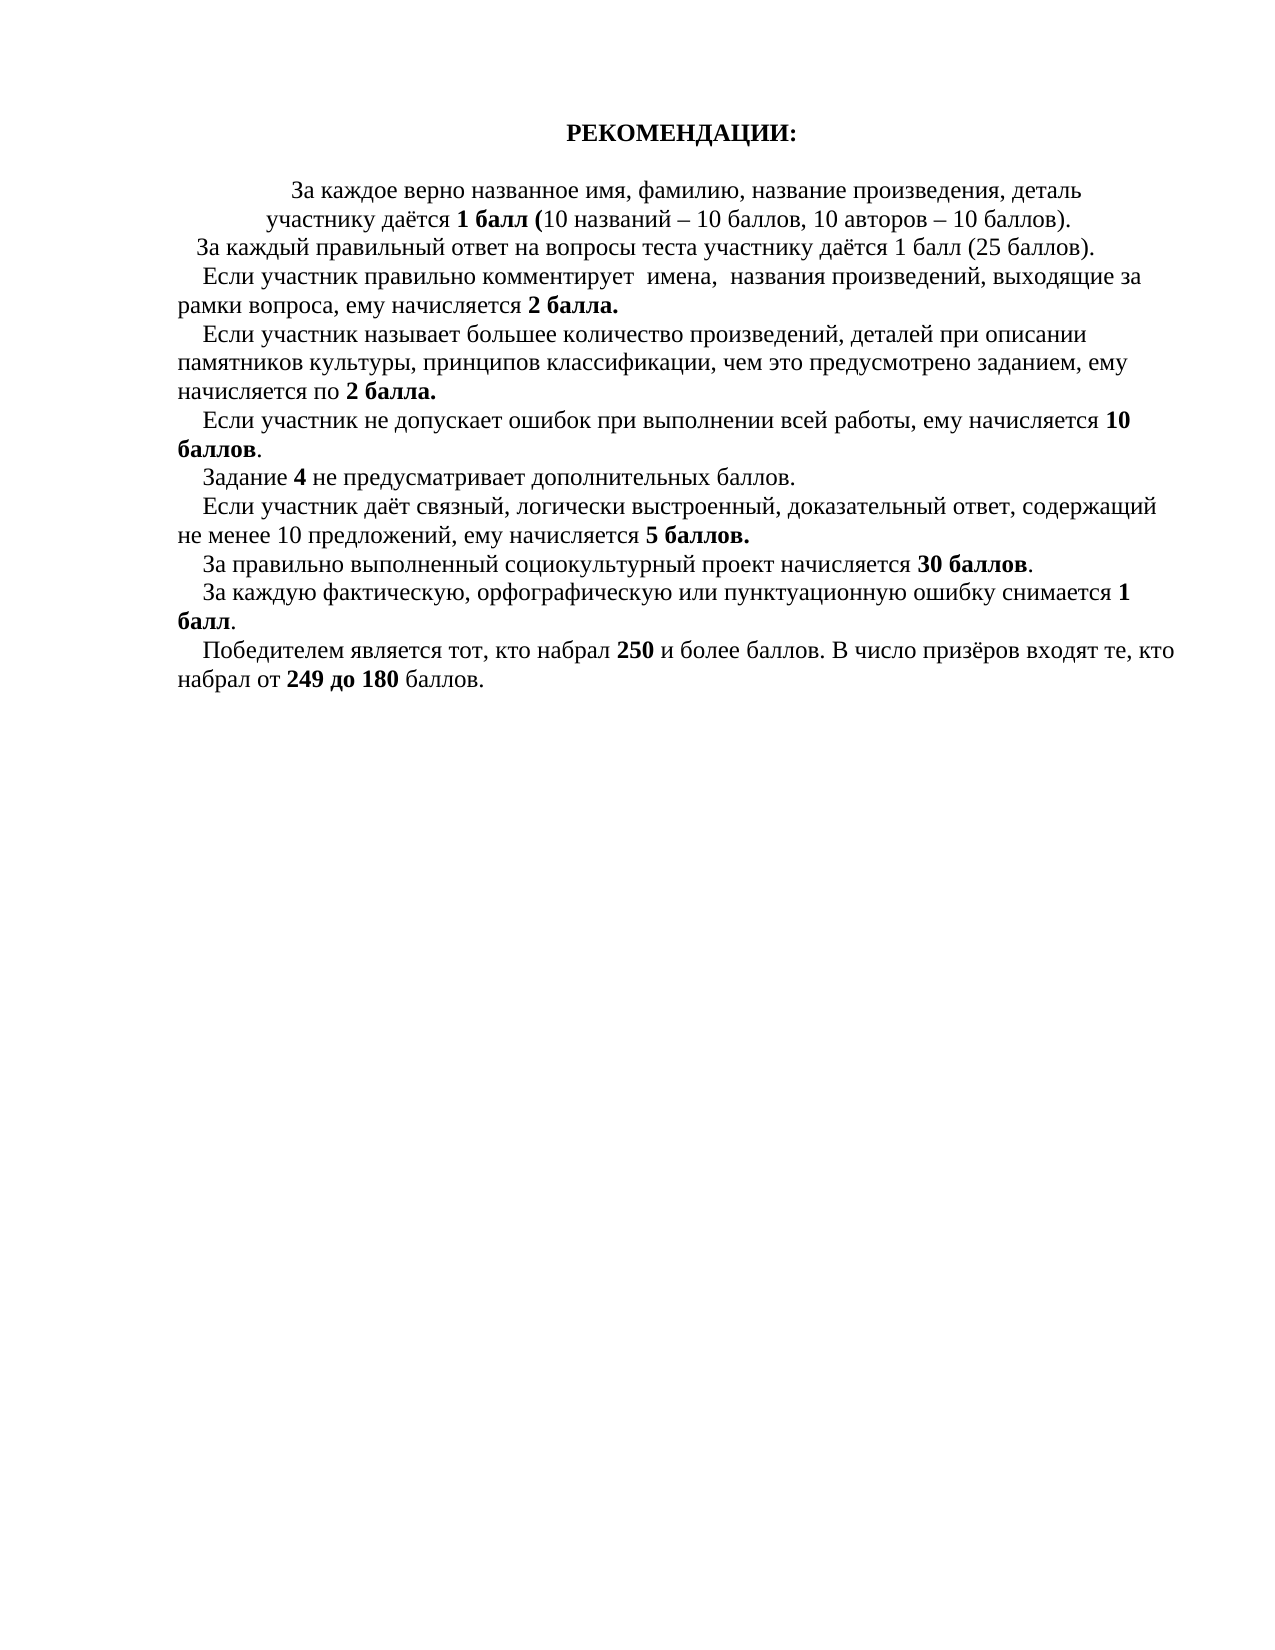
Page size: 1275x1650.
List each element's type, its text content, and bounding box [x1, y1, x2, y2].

text Если участник даёт связный, логически выстроенный, доказательный ответ, содержащий не менее 10 предложений, ему начисляется 5 баллов. [177, 491, 1186, 549]
text Задание 4 не предусматривает дополнительных баллов. [177, 462, 1186, 491]
text Победителем является тот, кто набрал 250 и более баллов. В число призёров входят те, кто набрал от 249 до 180 баллов. [177, 635, 1186, 692]
text За каждую фактическую, орфографическую или пунктуационную ошибку снимается 1 балл. [177, 577, 1186, 635]
text Если участник называет большее количество произведений, деталей при описании памятников культуры, принципов классификации, чем это предусмотрено заданием, ему начисляется по 2 балла. [177, 319, 1186, 405]
text Если участник правильно комментирует имена, названия произведений, выходящие за рамки вопроса, ему начисляется 2 балла. [177, 261, 1186, 319]
text За каждое верно названное имя, фамилию, название произведения, деталь участнику даётся 1 балл (10 названий – 10 баллов, 10 авторов – 10 баллов). [266, 175, 1186, 232]
text За каждый правильный ответ на вопросы теста участнику даётся 1 балл (25 баллов). [177, 232, 1186, 261]
text За правильно выполненный социокультурный проект начисляется 30 баллов. [177, 549, 1186, 577]
text РЕКОМЕНДАЦИИ: [177, 118, 1186, 147]
text Если участник не допускает ошибок при выполнении всей работы, ему начисляется 10 баллов. [177, 405, 1186, 462]
